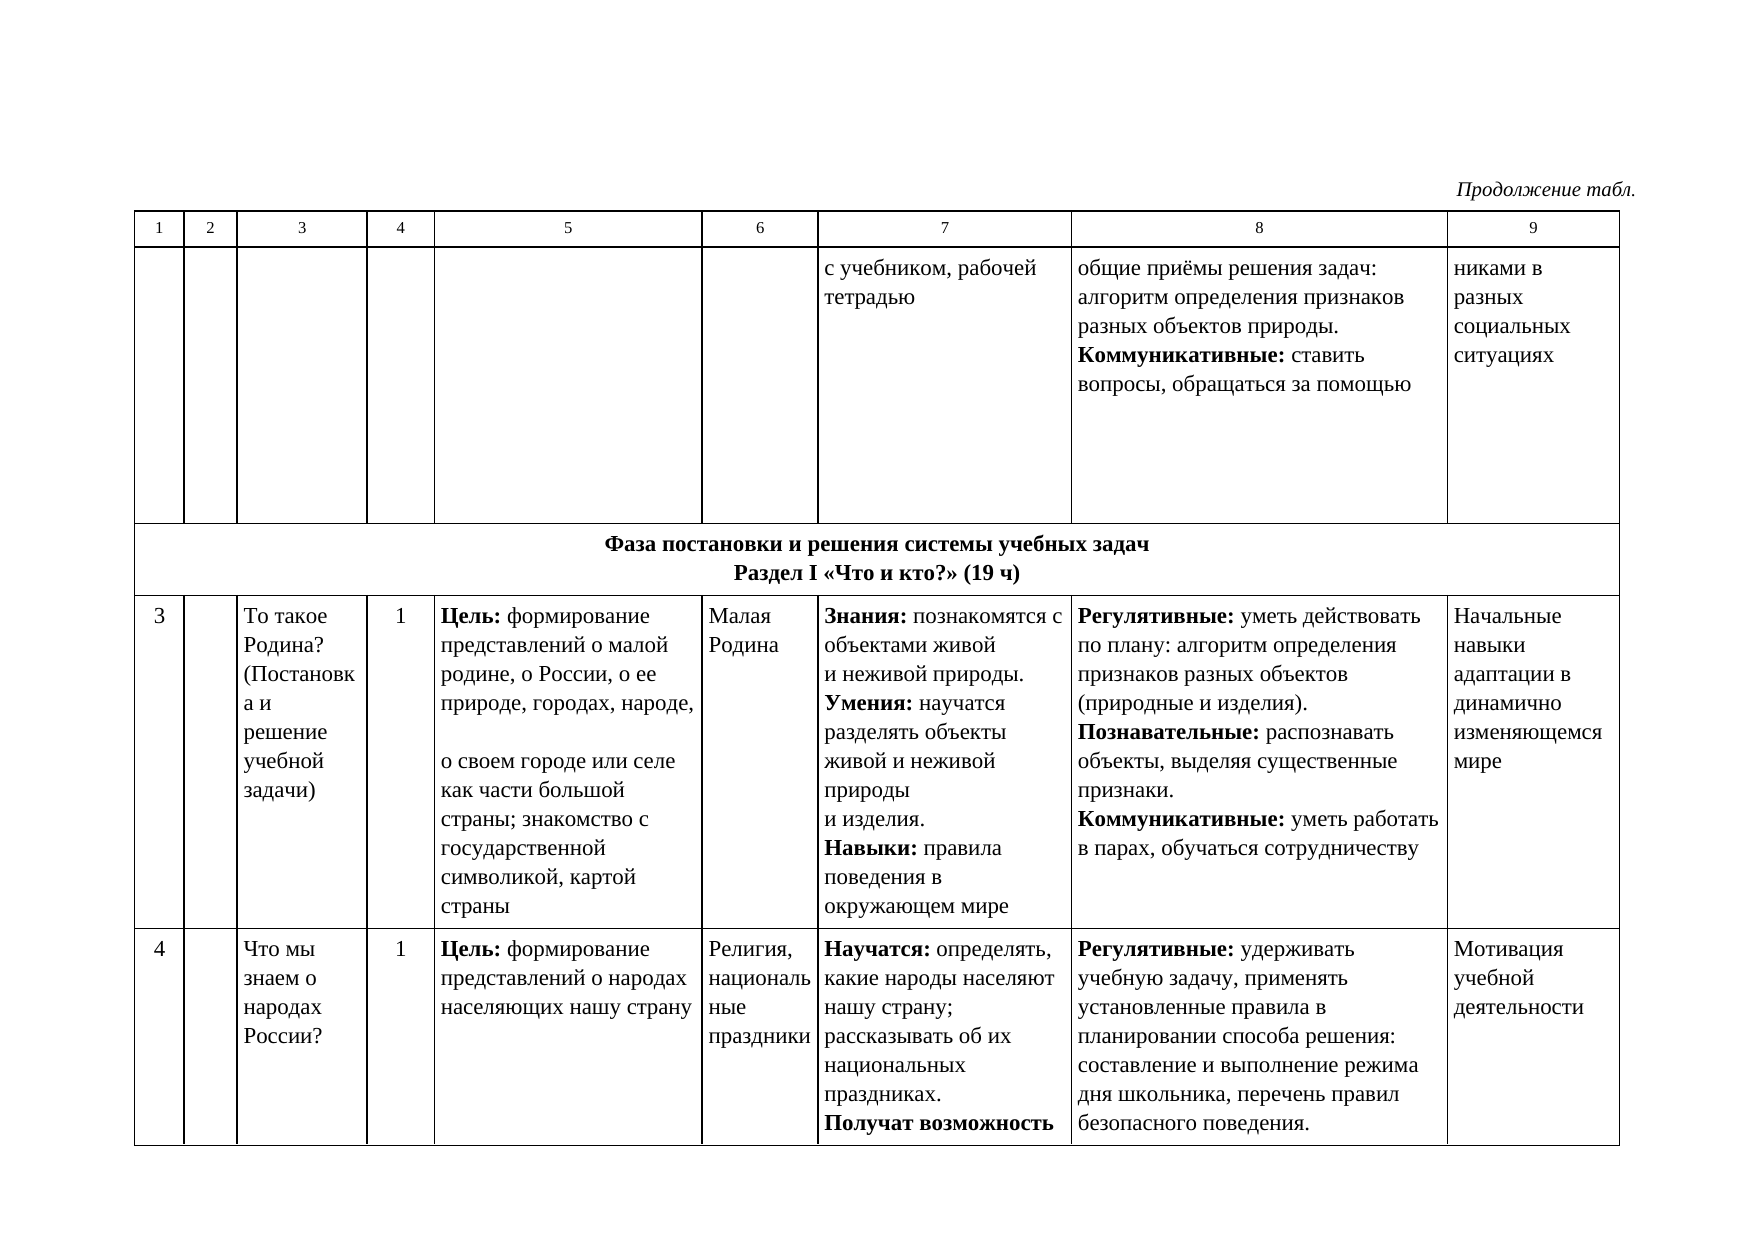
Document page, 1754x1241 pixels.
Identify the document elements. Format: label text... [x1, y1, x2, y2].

table_header 9 [1448, 212, 1619, 246]
table_header 1 [135, 212, 183, 246]
table_cell общие приёмы решения задач: алгоритм определения признаков разных объектов природы. Коммуникативные: ставить вопросы, обращаться за помощью [1072, 248, 1447, 522]
table_cell с учебником, рабочей тетрадью [819, 248, 1071, 522]
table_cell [819, 929, 1071, 1144]
table_header 7 [819, 212, 1071, 246]
table_cell Знания: познакомятся с объектами живой и неживой природы. Умения: научатся разделять объекты живой и неживой природы и изделия. Навыки: правила поведения в окружающем мире [819, 596, 1071, 927]
table_cell [185, 929, 236, 1144]
table_cell никами в разных социальных ситуациях [1448, 248, 1619, 522]
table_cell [703, 929, 817, 1144]
table_header 2 [185, 212, 236, 246]
table_cell Начальные навыки адаптации в динамично изменяющемся мире [1448, 596, 1619, 927]
table_cell 1 [368, 929, 434, 1144]
table_cell [185, 596, 236, 927]
table_cell Цель: формирование представлений о малой родине, о России, о ее природе, городах, народе, о своем городе или селе как части большой страны; знакомство с государственной символикой, картой страны [435, 596, 701, 927]
table_cell 3 [135, 596, 183, 927]
table_cell [703, 248, 817, 522]
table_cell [238, 929, 366, 1144]
table_cell [185, 248, 236, 522]
table_cell [435, 248, 701, 522]
table_header 8 [1072, 212, 1447, 246]
table_cell 4 [135, 929, 183, 1144]
table_header 6 [703, 212, 817, 246]
table_header 3 [238, 212, 366, 246]
table_cell [368, 248, 434, 522]
table_cell [135, 248, 183, 522]
table_cell [238, 248, 366, 522]
table_cell Малая Родина [703, 596, 817, 927]
table_cell Регулятивные: уметь действовать по плану: алгоритм определения признаков разных объектов (природные и изделия). Познавательные: распознавать объекты, выделяя существенные признаки. Коммуникативные: уметь работать в парах, обучаться сотрудничеству [1072, 596, 1447, 927]
table_header 4 [368, 212, 434, 246]
text Продолжение табл. [118, 177, 1636, 201]
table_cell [435, 929, 701, 1144]
table_header 5 [435, 212, 701, 246]
table_cell Фаза постановки и решения системы учебных задач Раздел I «Что и кто?» (19 ч) [135, 524, 1619, 595]
table_cell То такое Родина? (Постановка и решение учебной задачи) [238, 596, 366, 927]
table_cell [1072, 929, 1447, 1144]
table_cell 1 [368, 596, 434, 927]
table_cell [1448, 929, 1619, 1144]
